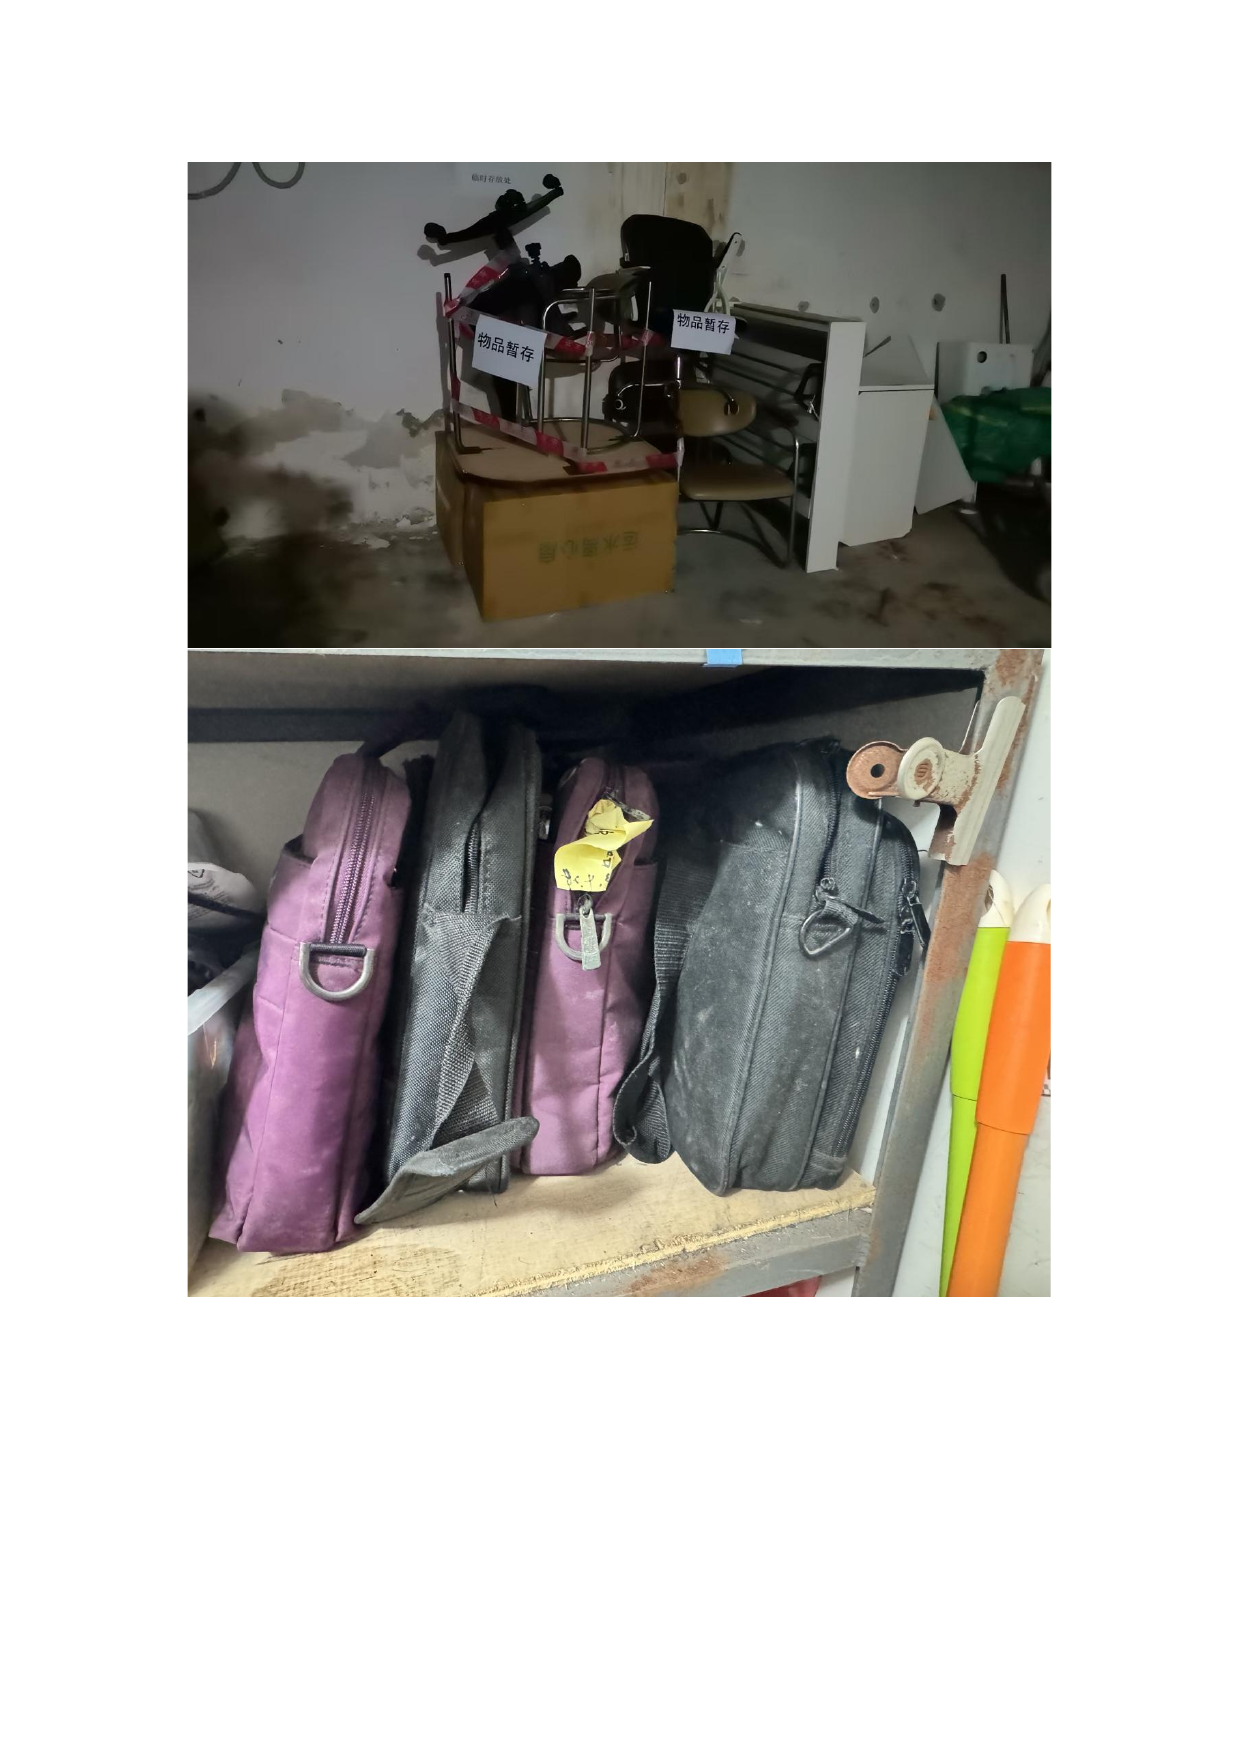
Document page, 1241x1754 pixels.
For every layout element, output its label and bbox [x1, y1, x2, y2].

picture [187, 162, 1052, 648]
picture [187, 649, 1051, 1297]
